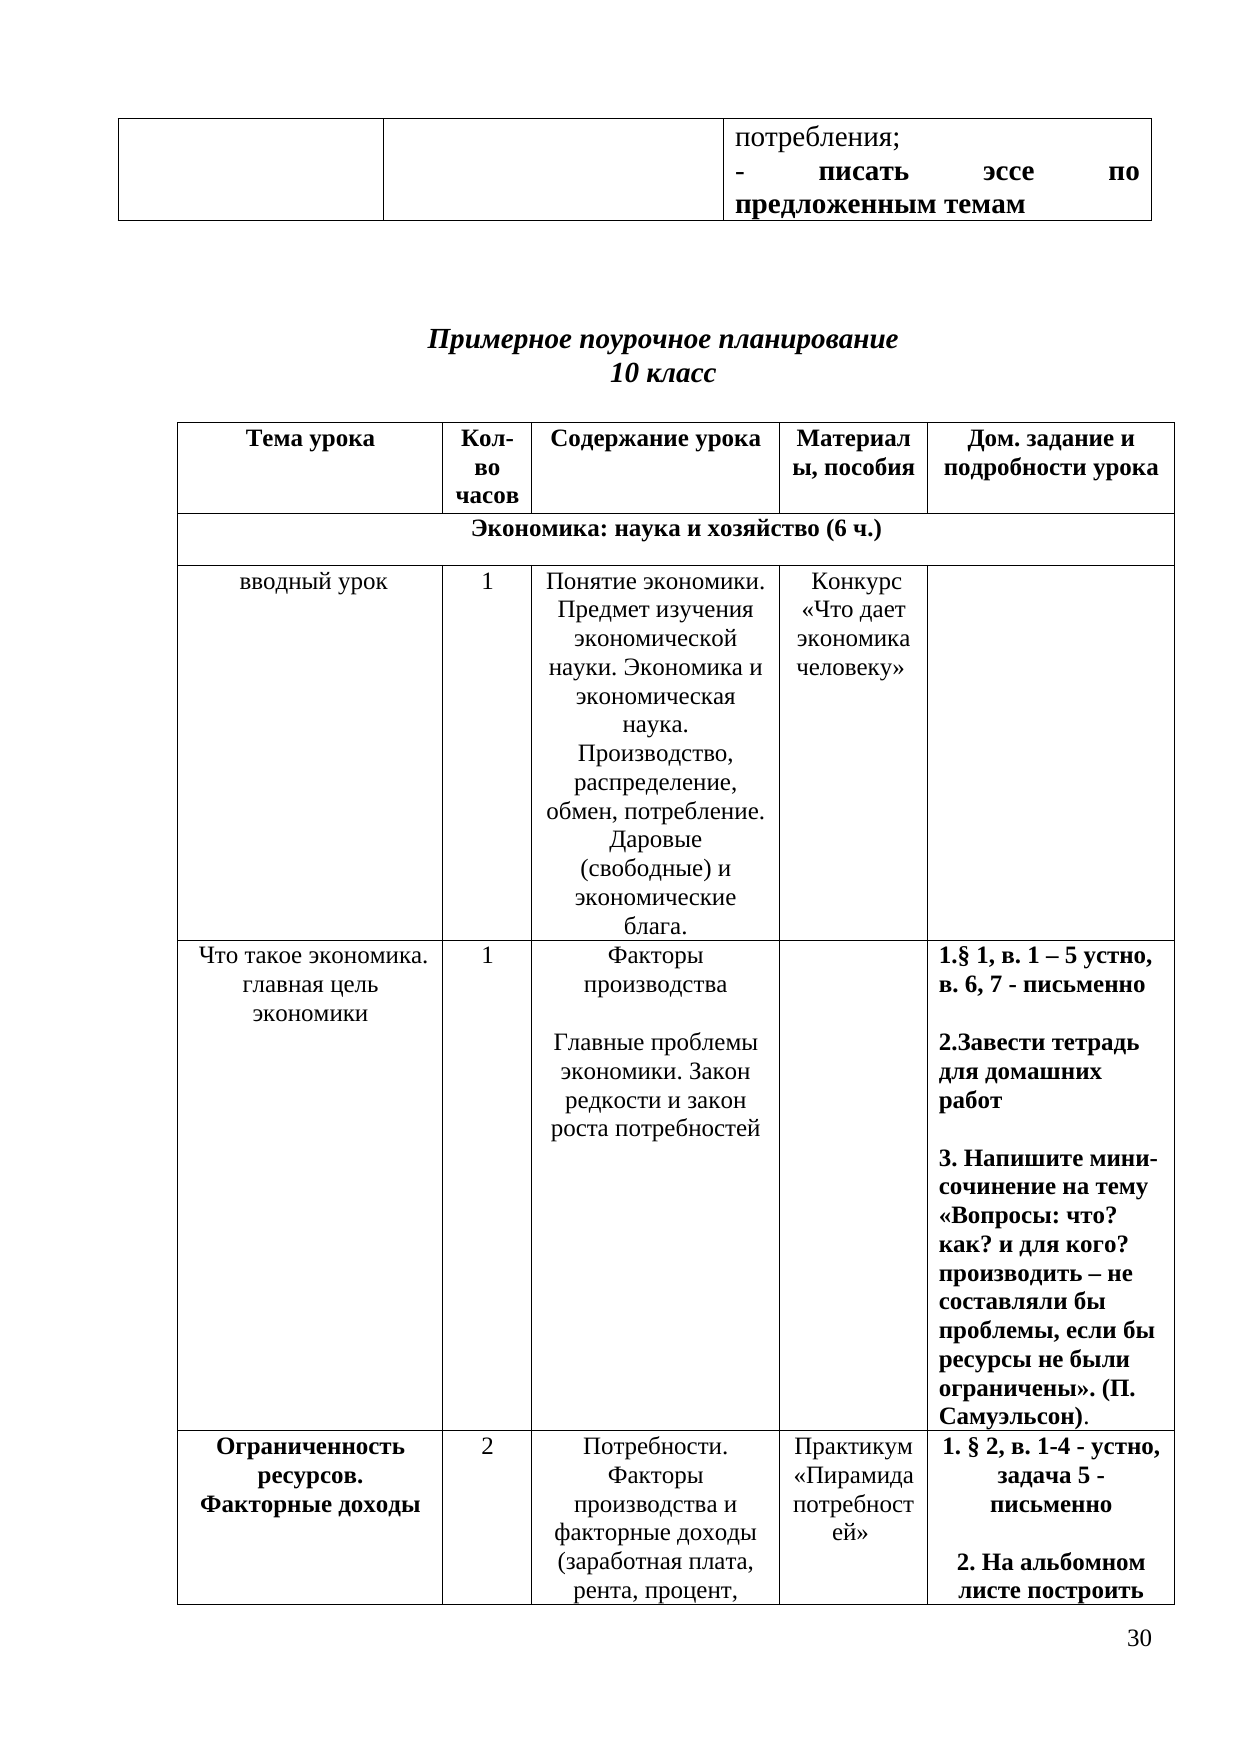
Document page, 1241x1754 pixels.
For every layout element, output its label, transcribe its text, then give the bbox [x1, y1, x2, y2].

table_cell 1 [443, 566, 531, 939]
table_header Тема урока [178, 423, 442, 512]
table_cell Факторы производства Главные проблемы экономики. Закон редкости и закон роста потребностей [532, 941, 779, 1430]
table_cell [532, 1431, 779, 1604]
table_cell вводный урок [178, 566, 442, 939]
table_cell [178, 1431, 442, 1604]
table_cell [119, 119, 383, 220]
table_header Материалы, пособия [780, 423, 927, 512]
text Примерное поурочное планирование [177, 321, 1152, 355]
table_cell 2 [443, 1431, 531, 1604]
table_cell 1 [443, 941, 531, 1430]
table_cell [384, 119, 723, 220]
table_header Содержание урока [532, 423, 779, 512]
table_cell Конкурс «Что дает экономика человеку» [780, 566, 927, 939]
text 10 класс [177, 355, 1152, 388]
table_cell [780, 941, 927, 1430]
table_cell 1.§ 1, в. 1 – 5 устно, в. 6, 7 - письменно 2.Завести тетрадь для домашних работ 3. Напишите мини-сочинение на тему «Вопросы: что? как? и для кого? производить – не составляли бы проблемы, если бы ресурсы не были ограничены». (П. Самуэльсон). [928, 941, 1174, 1430]
table_cell Что такое экономика. главная цель экономики [178, 941, 442, 1430]
table_cell Экономика: наука и хозяйство (6 ч.) [178, 514, 1174, 565]
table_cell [928, 1431, 1174, 1604]
table_cell Понятие экономики. Предмет изучения экономической науки. Экономика и экономическая наука. Производство, распределение, обмен, потребление. Даровые (свободные) и экономические блага. [532, 566, 779, 939]
table_cell [928, 566, 1174, 939]
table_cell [724, 119, 1151, 220]
table_header Кол-во часов [443, 423, 531, 512]
table_header Дом. задание и подробности урока [928, 423, 1174, 512]
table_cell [780, 1431, 927, 1604]
